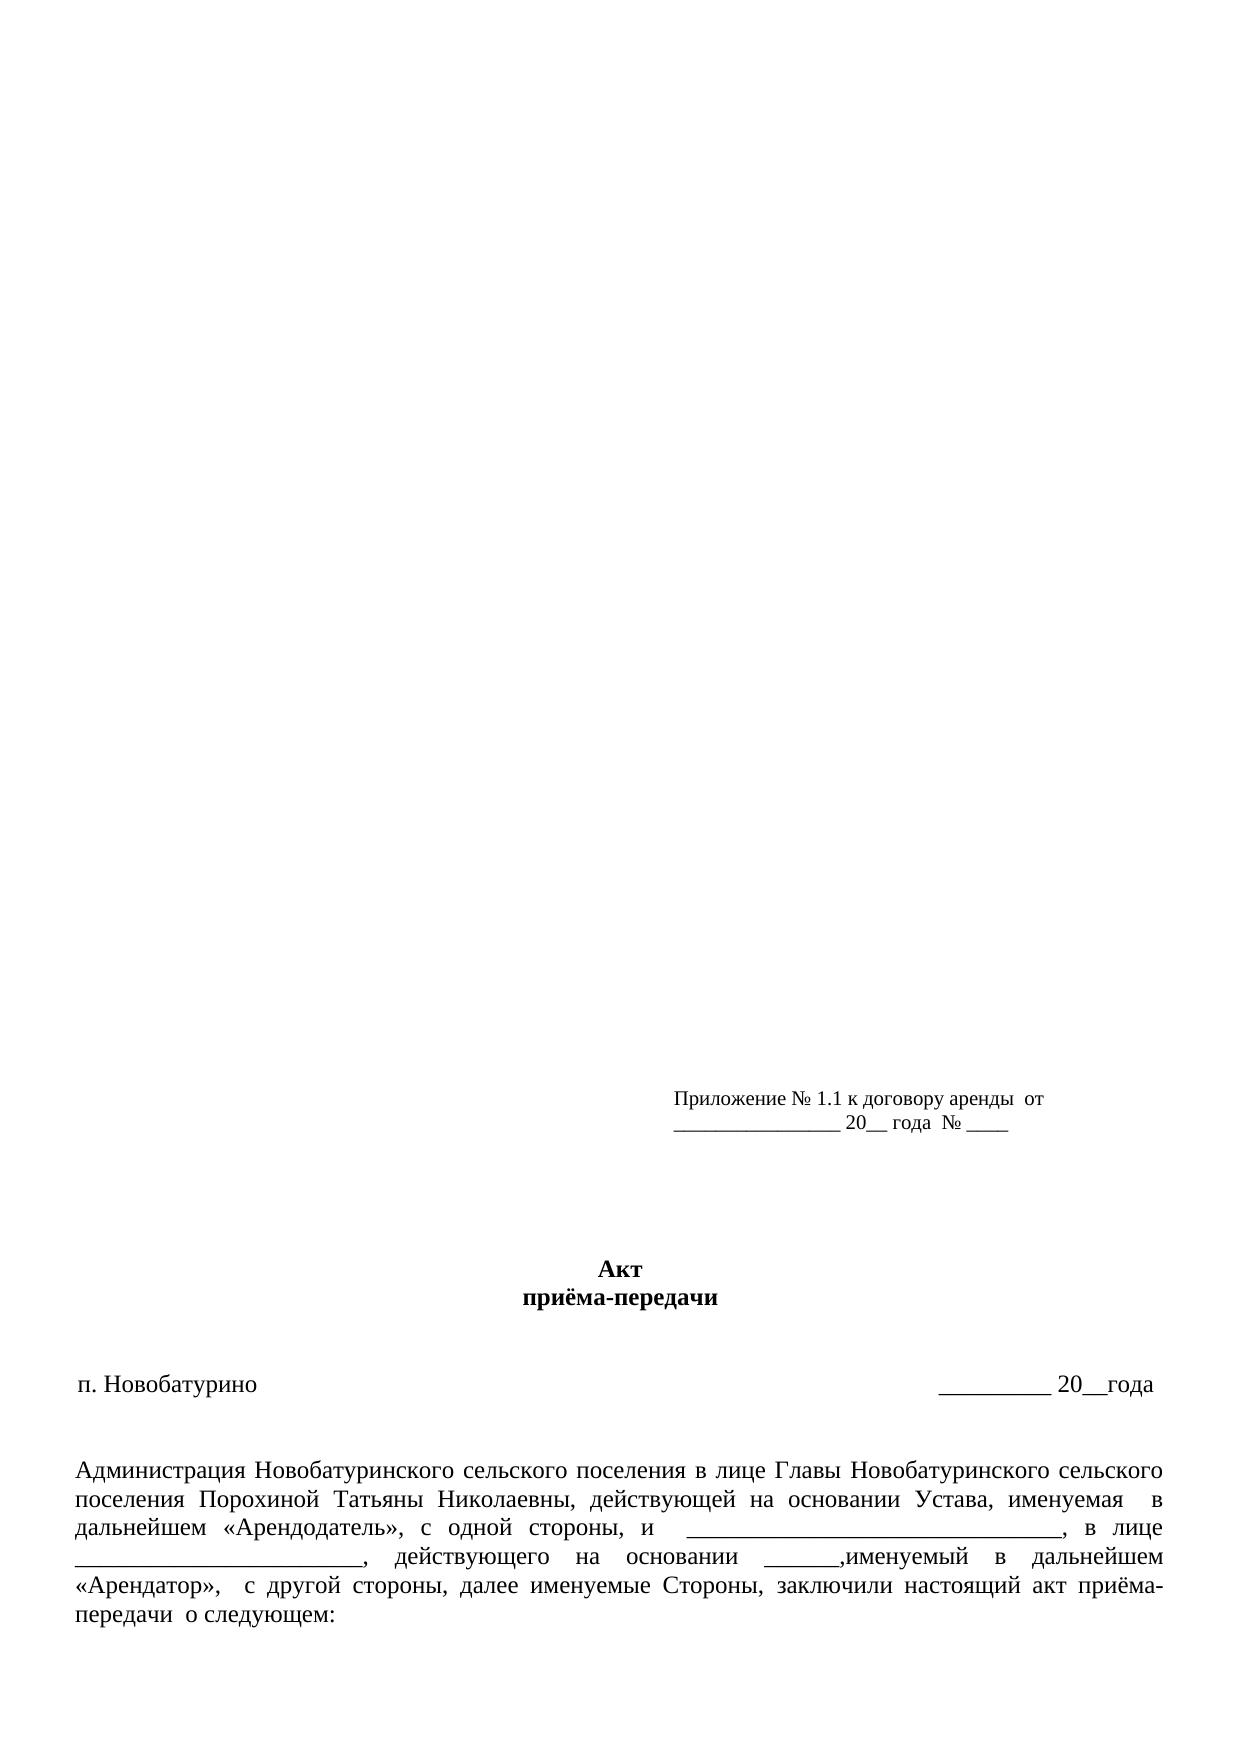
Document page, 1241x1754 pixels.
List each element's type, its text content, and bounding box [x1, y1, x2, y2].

table_header Приложение № 1.1 к договору аренды от ________________ 20__ года № ____ [662, 1086, 1167, 1148]
text п. Новобатурино _________ 20__года [77, 1369, 1165, 1397]
text приёма-передачи [75, 1282, 1165, 1311]
text Администрация Новобатуринского сельского поселения в лице Главы Новобатуринского сельского поселения Порохиной Татьяны Николаевны, действующей на основании Устава, именуемая в дальнейшем «Арендодатель», с одной стороны, и ______________________________, в лице _______________________, действующего на основании ______,именуемый в дальнейшем «Арендатор», с другой стороны, далее именуемые Стороны, заключили настоящий акт приёма-передачи о следующем: [75, 1455, 1164, 1627]
text Акт [75, 1254, 1165, 1282]
